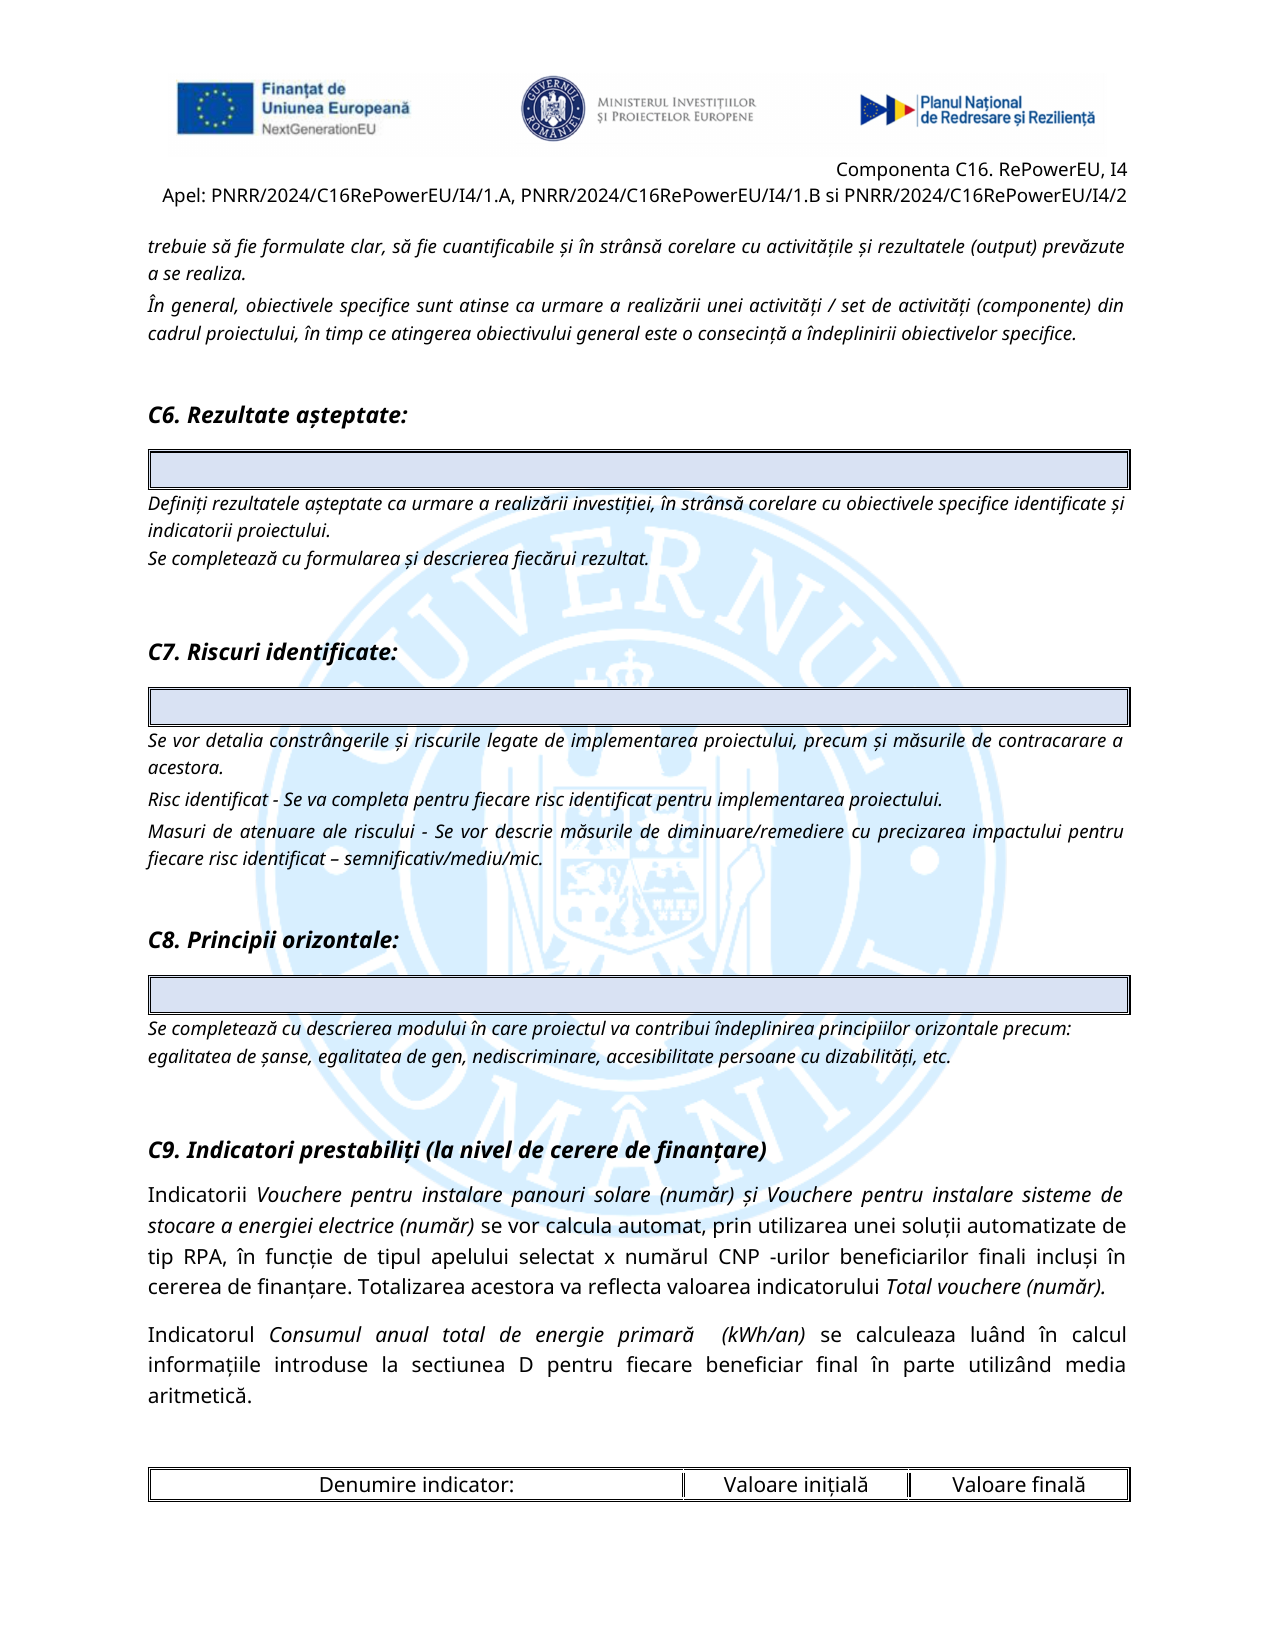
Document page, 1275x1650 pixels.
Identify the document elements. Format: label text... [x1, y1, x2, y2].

table_header [151, 453, 1127, 487]
subtitle C9. Indicatori prestabiliți (la nivel de cerere de finanțare) [148, 1134, 1127, 1166]
text Se vor detalia constrângerile și riscurile legate de implementarea proiectului, precum și măsurile de contracarare a acestora. [148, 727, 1127, 780]
table_header [151, 690, 1127, 724]
text Risc identificat - Se va completa pentru fiecare risc identificat pentru implementarea proiectului. [148, 786, 1127, 812]
text Indicatorul Consumul anual total de energie primară (kWh/an) se calculeaza luând în calcul informațiile introduse la sectiunea D pentru fiecare beneficiar final în parte utilizând media aritmetică. [148, 1320, 1127, 1409]
table_header Valoare finală [909, 1470, 1127, 1499]
picture [167, 73, 1108, 157]
text C7. Riscuri identificate: [148, 636, 1127, 667]
table_header [151, 978, 1127, 1012]
table_header Denumire indicator: [151, 1470, 683, 1499]
text C6. Rezultate așteptate: [148, 399, 1127, 430]
text C8. Principii orizontale: [148, 924, 1127, 956]
text În general, obiectivele specifice sunt atinse ca urmare a realizării unei activităţi / set de activităţi (componente) din cadrul proiectului, în timp ce atingerea obiectivului general este o consecinţă a îndeplinirii obiectivelor specifice. [148, 292, 1127, 345]
table_header Valoare inițială [684, 1468, 909, 1499]
text Definiți rezultatele așteptate ca urmare a realizării investiției, în strânsă corelare cu obiectivele specifice identificate și indicatorii proiectului. [148, 490, 1127, 543]
text Masuri de atenuare ale riscului - Se vor descrie măsurile de diminuare/remediere cu precizarea impactului pentru fiecare risc identificat – semnificativ/mediu/mic. [148, 818, 1127, 871]
text Se completează cu formularea și descrierea fiecărui rezultat. [148, 545, 1127, 570]
text Se completează cu descrierea modului în care proiectul va contribui îndeplinirea principiilor orizontale precum: egalitatea de șanse, egalitatea de gen, nediscriminare, accesibilitate persoane cu dizabilități, etc. [148, 1015, 1127, 1068]
text Indicatorii Vouchere pentru instalare panouri solare (număr) și Vouchere pentru instalare sisteme de stocare a energiei electrice (număr) se vor calcula automat, prin utilizarea unei soluții automatizate de tip RPA, în funcție de tipul apelului selectat x numărul CNP -urilor beneficiarilor finali incluși în cererea de finanțare. Totalizarea acestora va reflecta valoarea indicatorului Total vouchere (număr). [148, 1181, 1127, 1301]
